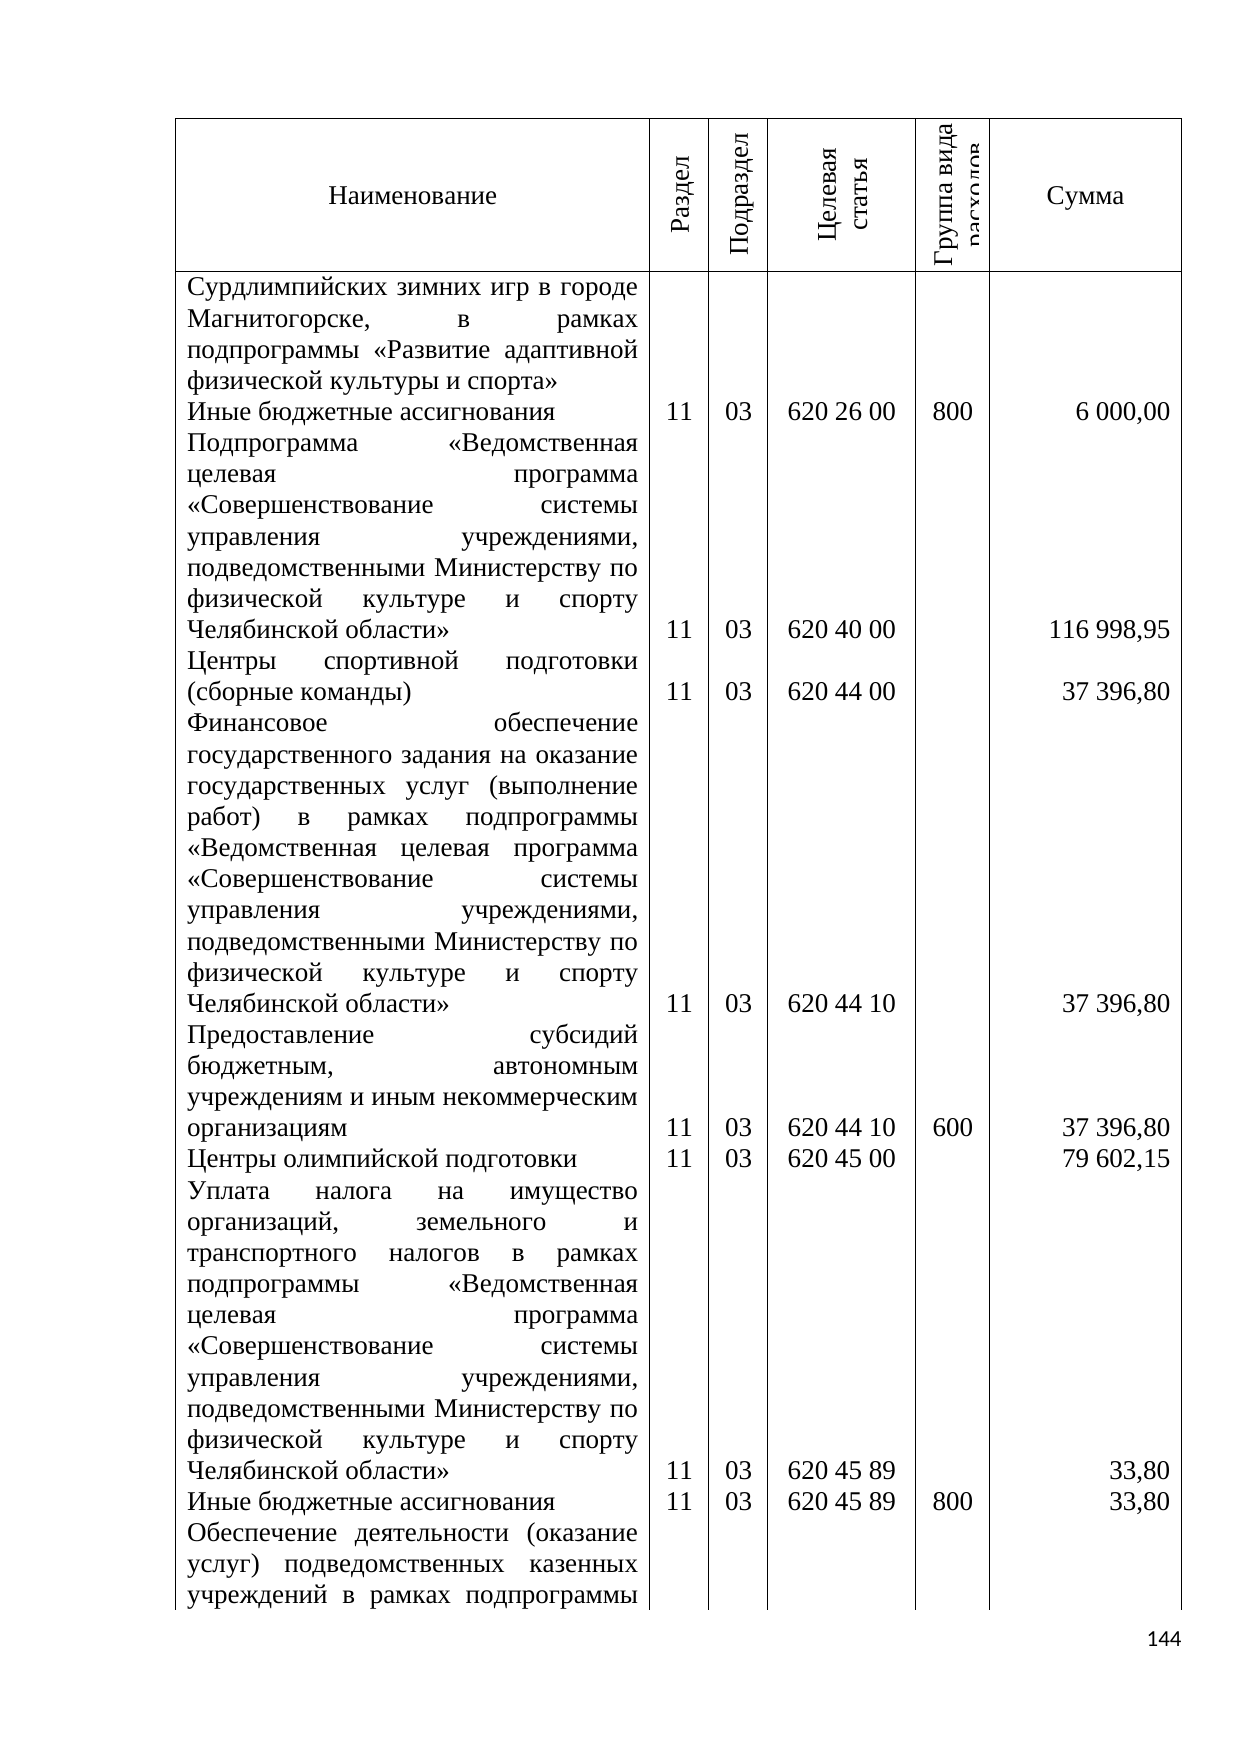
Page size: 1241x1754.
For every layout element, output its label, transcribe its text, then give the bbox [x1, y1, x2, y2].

table_header Раздел [650, 119, 708, 271]
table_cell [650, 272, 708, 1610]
table_header Группа вида расходов [916, 119, 989, 271]
table_header Сумма [990, 119, 1181, 271]
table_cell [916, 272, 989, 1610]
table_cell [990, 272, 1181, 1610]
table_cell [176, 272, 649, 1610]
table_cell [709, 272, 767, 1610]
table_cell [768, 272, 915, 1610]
table_header Целевая статья [768, 119, 915, 271]
table_header Подраздел [709, 119, 767, 271]
table_header Наименование [176, 119, 649, 271]
